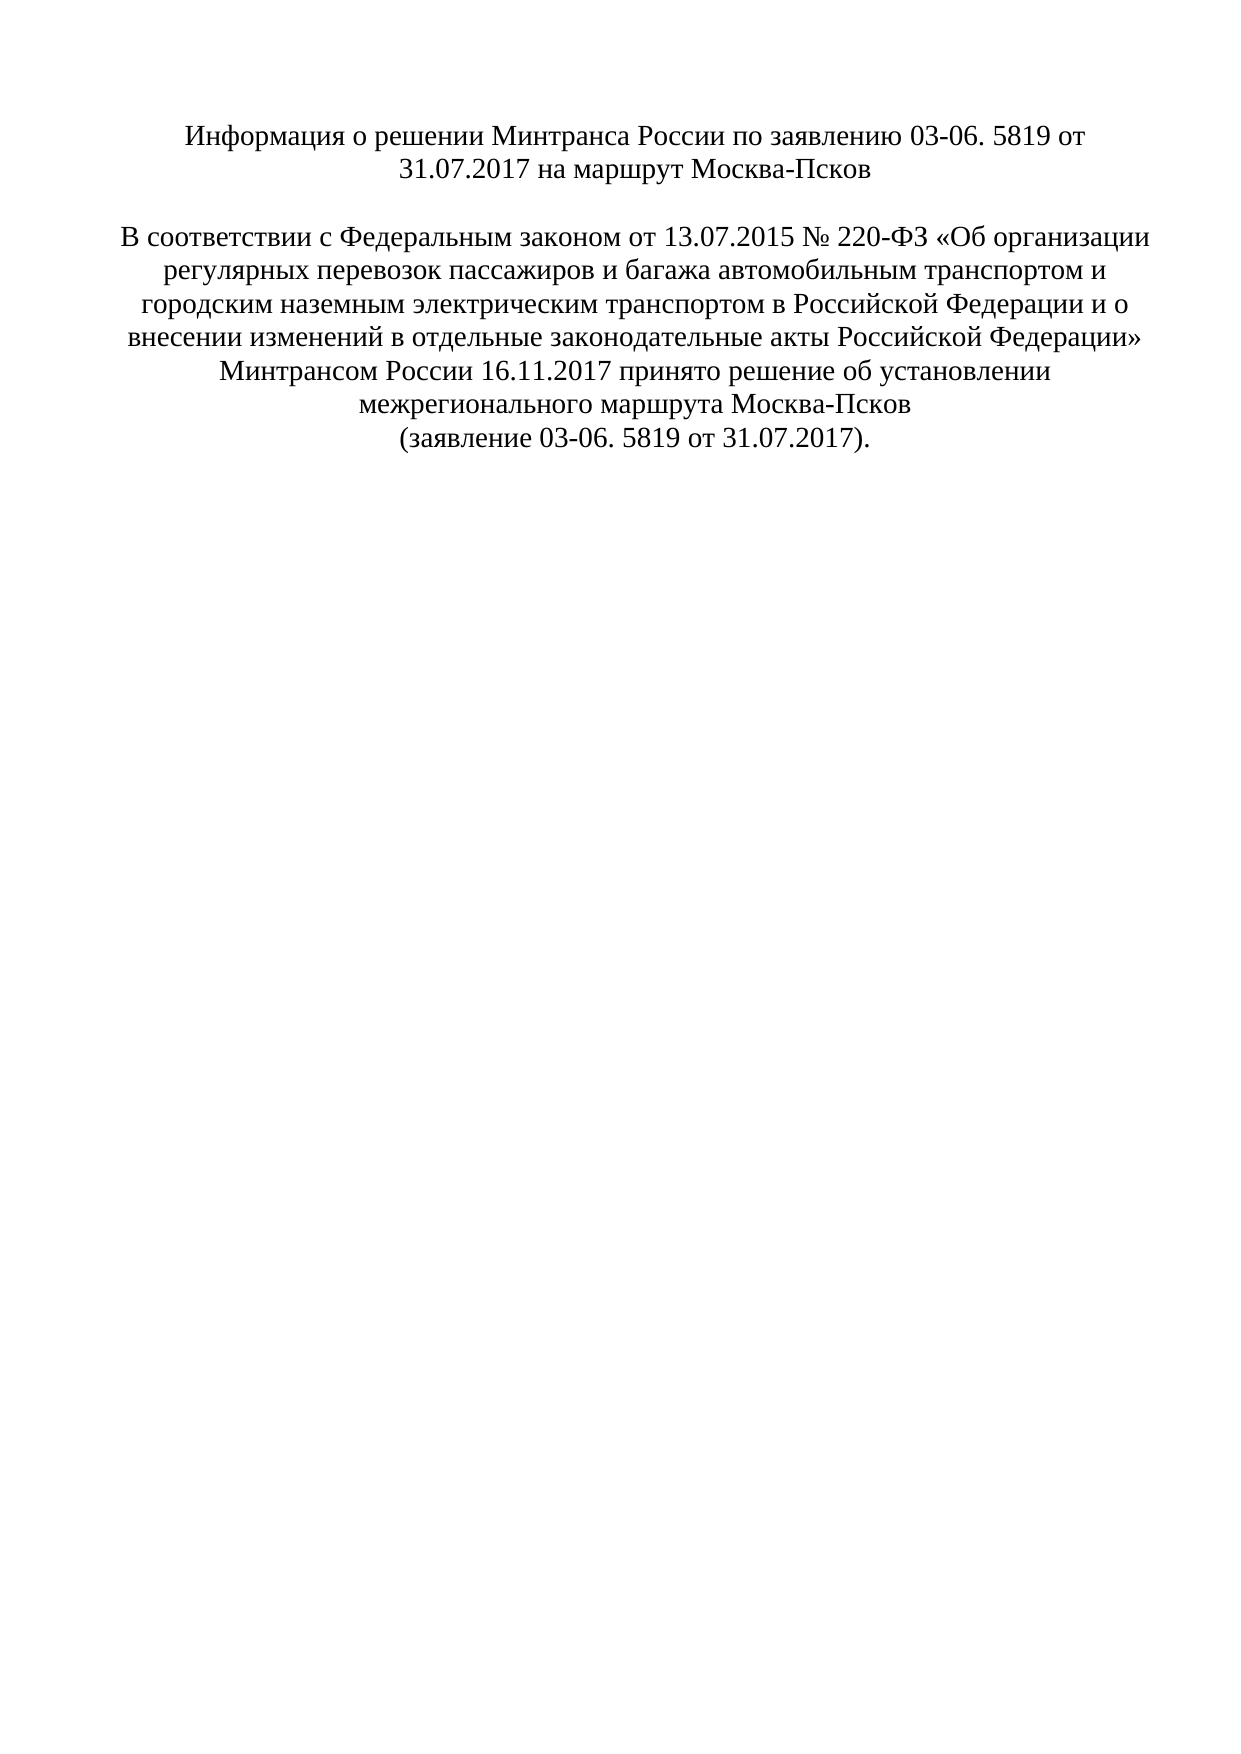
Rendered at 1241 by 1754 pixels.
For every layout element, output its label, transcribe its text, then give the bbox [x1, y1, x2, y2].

text Информация о решении Минтранса России по заявлению 03-06. 5819 от 31.07.2017 на маршрут Москва-Псков [118, 118, 1152, 185]
text (заявление 03-06. 5819 от 31.07.2017). [118, 420, 1152, 453]
text В соответствии с Федеральным законом от 13.07.2015 № 220-ФЗ «Об организации регулярных перевозок пассажиров и багажа автомобильным транспортом и городским наземным электрическим транспортом в Российской Федерации и о внесении изменений в отдельные законодательные акты Российской Федерации» Минтрансом России 16.11.2017 принято решение об установлении межрегионального маршрута Москва-Псков [118, 219, 1152, 420]
